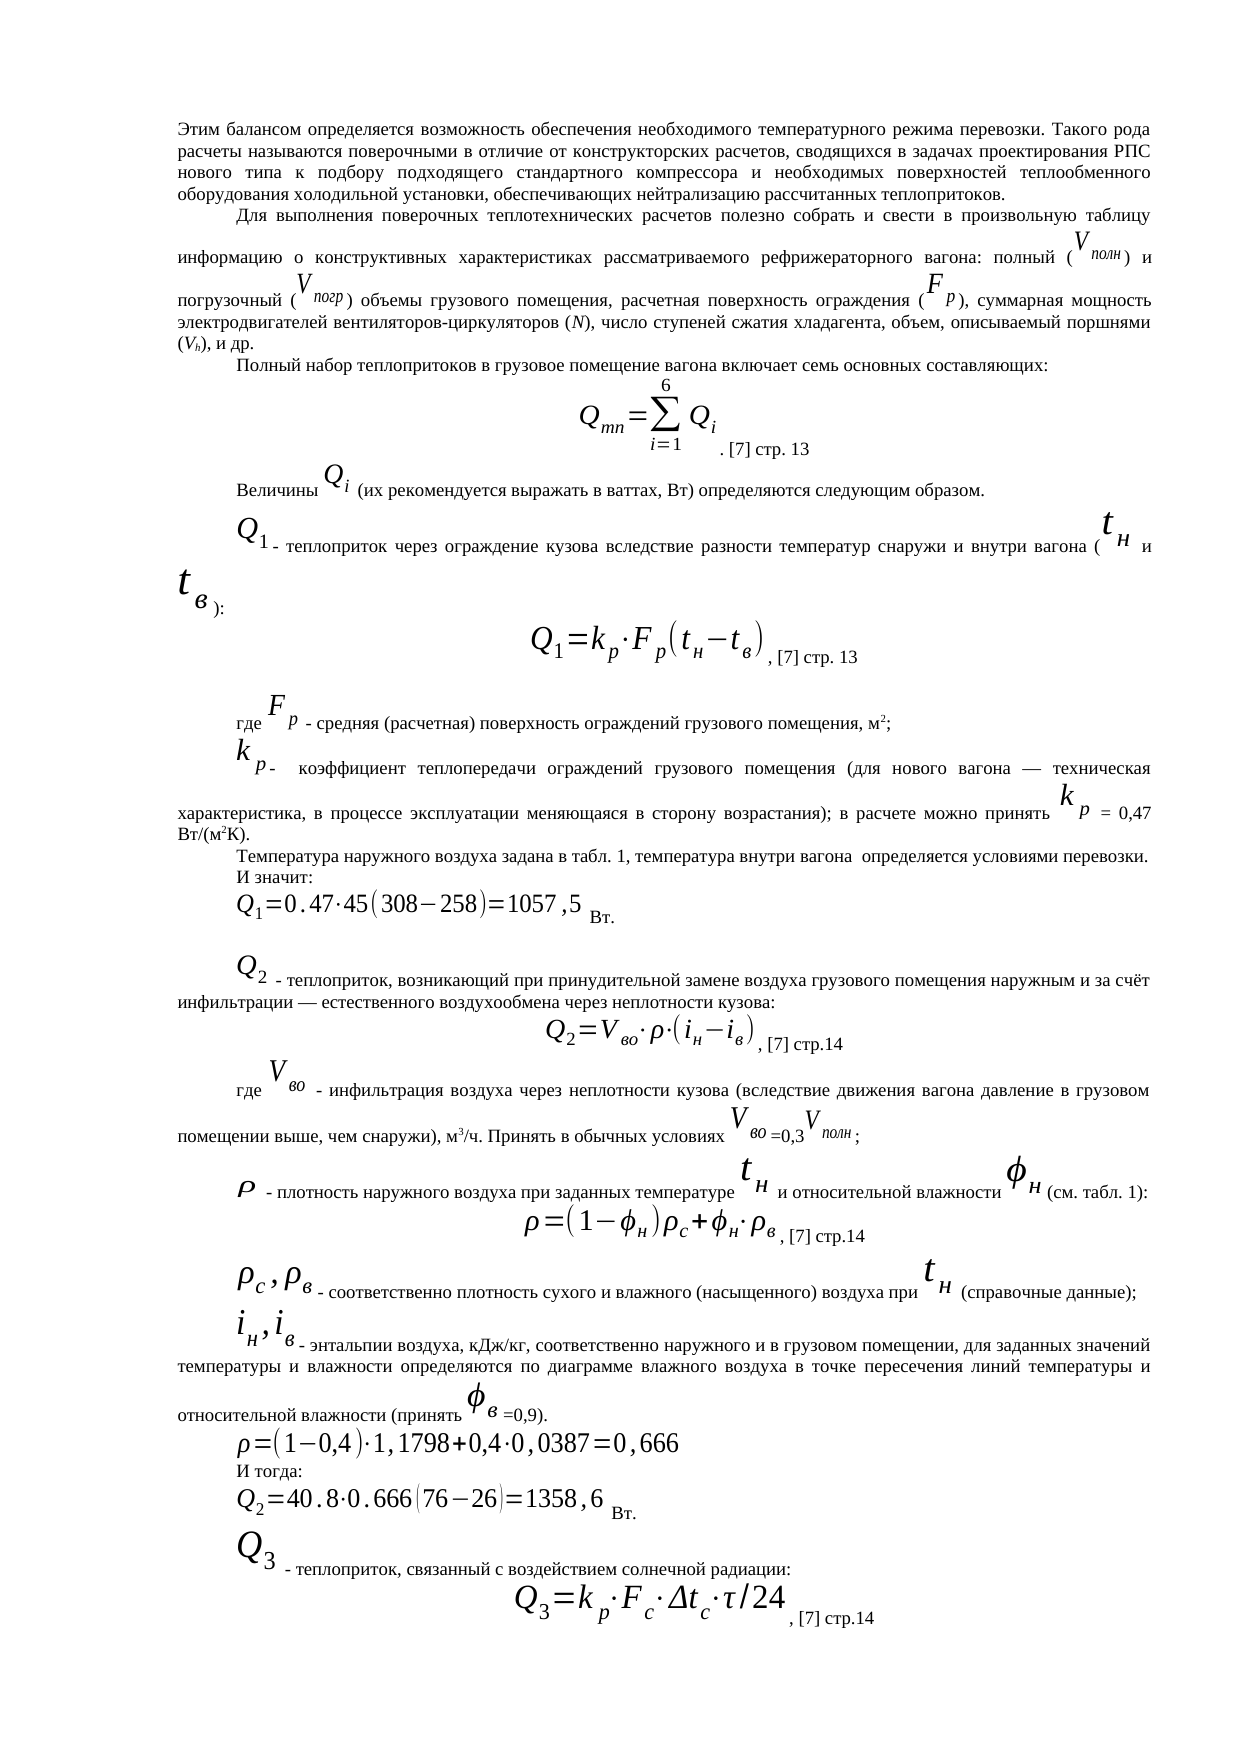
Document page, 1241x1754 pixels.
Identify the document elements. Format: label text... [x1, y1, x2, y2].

text , [7] стр.14 [177, 1012, 1152, 1054]
text - энтальпии воздуха, кДж/кг, соответственно наружного и в грузовом помещении, для заданных значений температуры и влажности определяются по диаграмме влажного воздуха в точке пересечения линий температуры и относительной влажности (принять =0,9). [177, 1302, 1152, 1426]
text . [7] стр. 13 [177, 375, 1152, 459]
text Полный набор теплопритоков в грузовое помещение вагона включает семь основных составляющих: [177, 354, 1152, 375]
text Вт. [177, 1482, 1152, 1523]
text И тогда: [177, 1460, 1152, 1482]
text , [7] стр.14 [177, 1202, 1152, 1247]
text где - средняя (расчетная) поверхность ограждений грузового помещения, м2; [177, 689, 1152, 734]
text , [7] стр.14 [177, 1579, 1152, 1628]
text Для выполнения поверочных теплотехнических расчетов полезно собрать и свести в произвольную таблицу информацию о конструктивных характеристиках рассматриваемого рефрижераторного вагона: полный () и погрузочный () объемы грузового помещения, расчетная поверхность ограждения (), суммарная мощность электродвигателей вентиляторов-циркуляторов (N), число ступеней сжатия хладагента, объем, описываемый поршнями (Vh), и др. [177, 204, 1152, 354]
text Величины (их рекомендуется выражать в ваттах, Вт) определяются следующим образом. [177, 459, 1152, 501]
text Вт. [177, 888, 1152, 928]
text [177, 118, 1152, 204]
text - плотность наружного воздуха при заданных температуре и относительной влажности (см. табл. 1): [177, 1147, 1152, 1202]
text , [7] стр. 13 [177, 618, 1152, 667]
text - теплоприток, связанный с воздействием солнечной радиации: [177, 1523, 1152, 1579]
text где - инфильтрация воздуха через неплотности кузова (вследствие движения вагона давление в грузовом помещении выше, чем снаружи), м3/ч. Принять в обычных условиях =0,3; [177, 1054, 1152, 1147]
text И значит: [177, 866, 1152, 888]
text Температура наружного воздуха задана в табл. 1, температура внутри вагона определяется условиями перевозки. [177, 845, 1152, 866]
text - соответственно плотность сухого и влажного (насыщенного) воздуха при (справочные данные); [177, 1247, 1152, 1302]
text - теплоприток, возникающий при принудительной замене воздуха грузового помещения наружным и за счёт инфильтрации — естественного воздухообмена через неплотности кузова: [177, 949, 1152, 1012]
text - коэффициент теплопередачи ограждений грузового помещения (для нового вагона — техническая характеристика, в процессе эксплуатации меняющаяся в сторону возрастания); в расчете можно принять = 0,47 Вт/(м2К). [177, 734, 1152, 845]
text - теплоприток через ограждение кузова вследствие разности температур снаружи и внутри вагона ( и ): [177, 501, 1152, 618]
